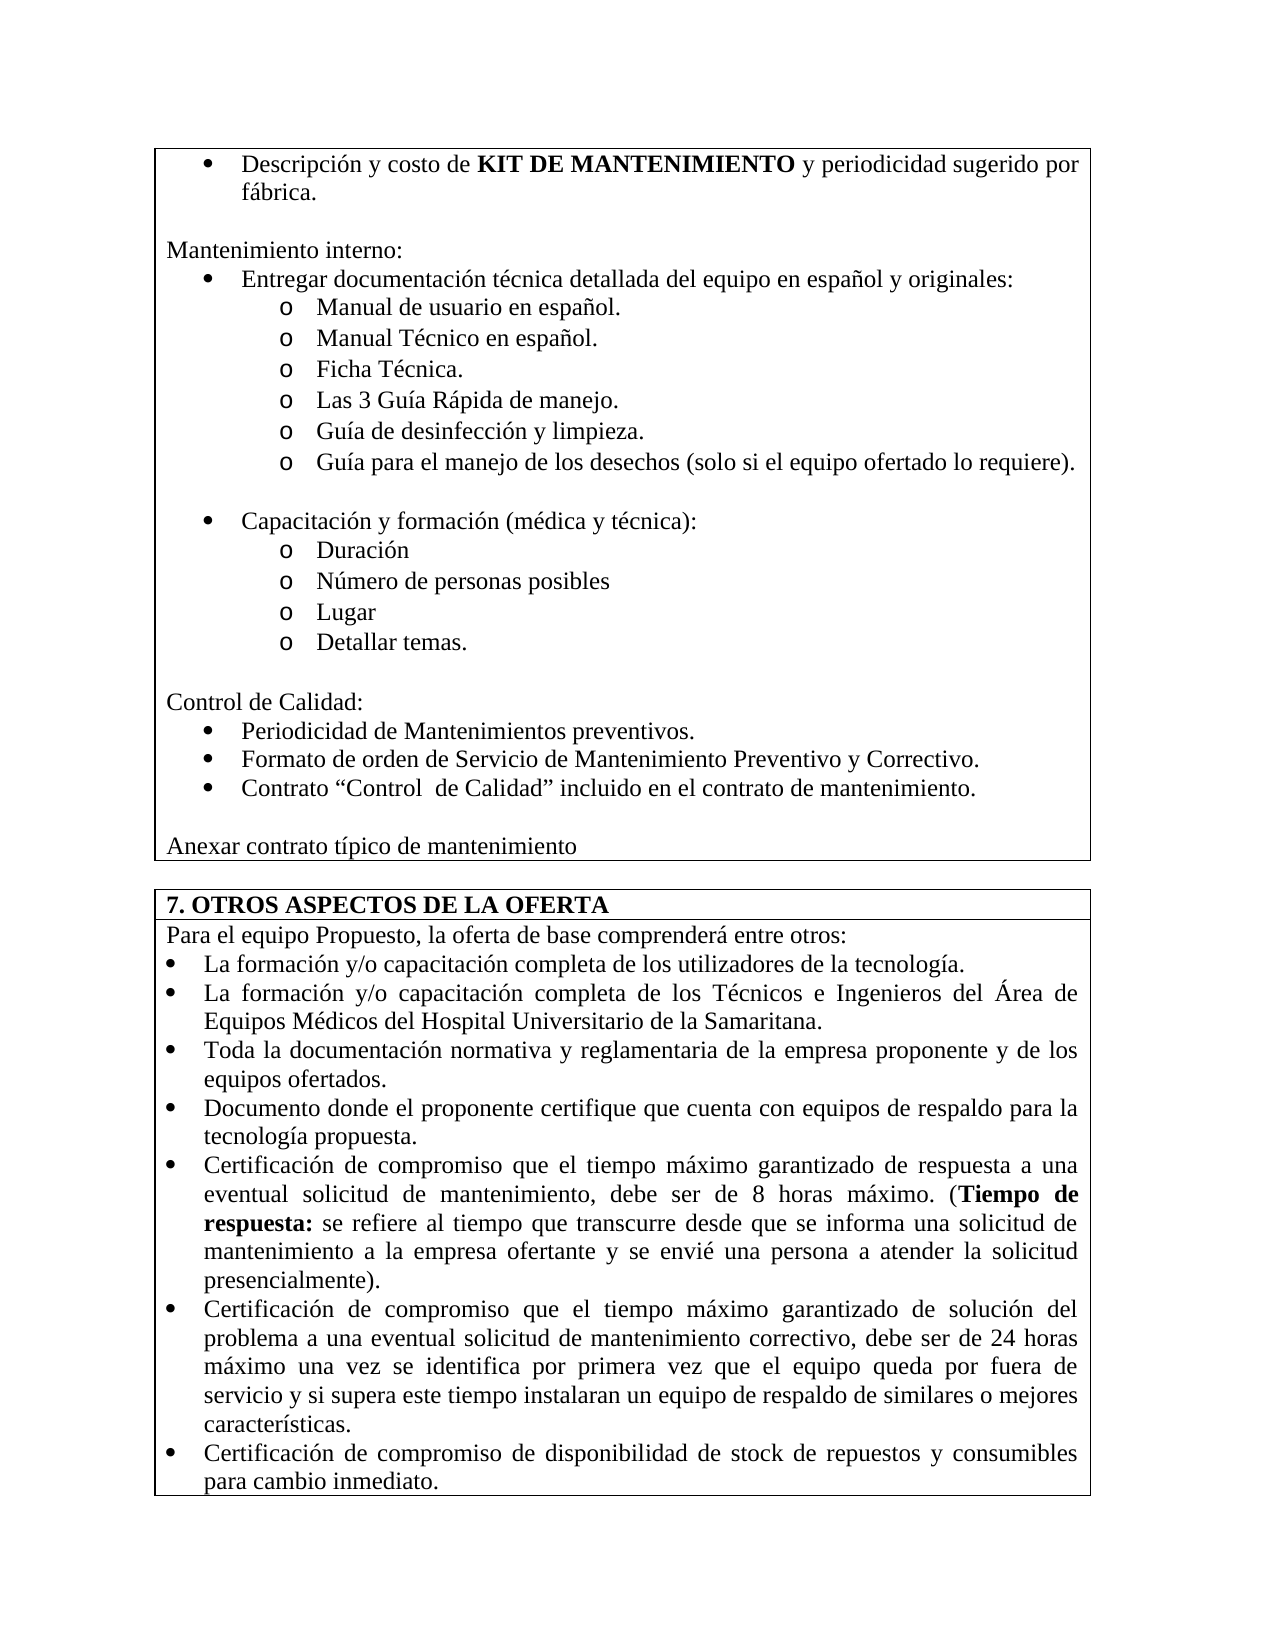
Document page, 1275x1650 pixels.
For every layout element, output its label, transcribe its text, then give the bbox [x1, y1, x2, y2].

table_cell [156, 149, 1090, 859]
table_header 7. OTROS ASPECTOS DE LA OFERTA [156, 890, 1090, 919]
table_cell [156, 920, 1090, 1495]
